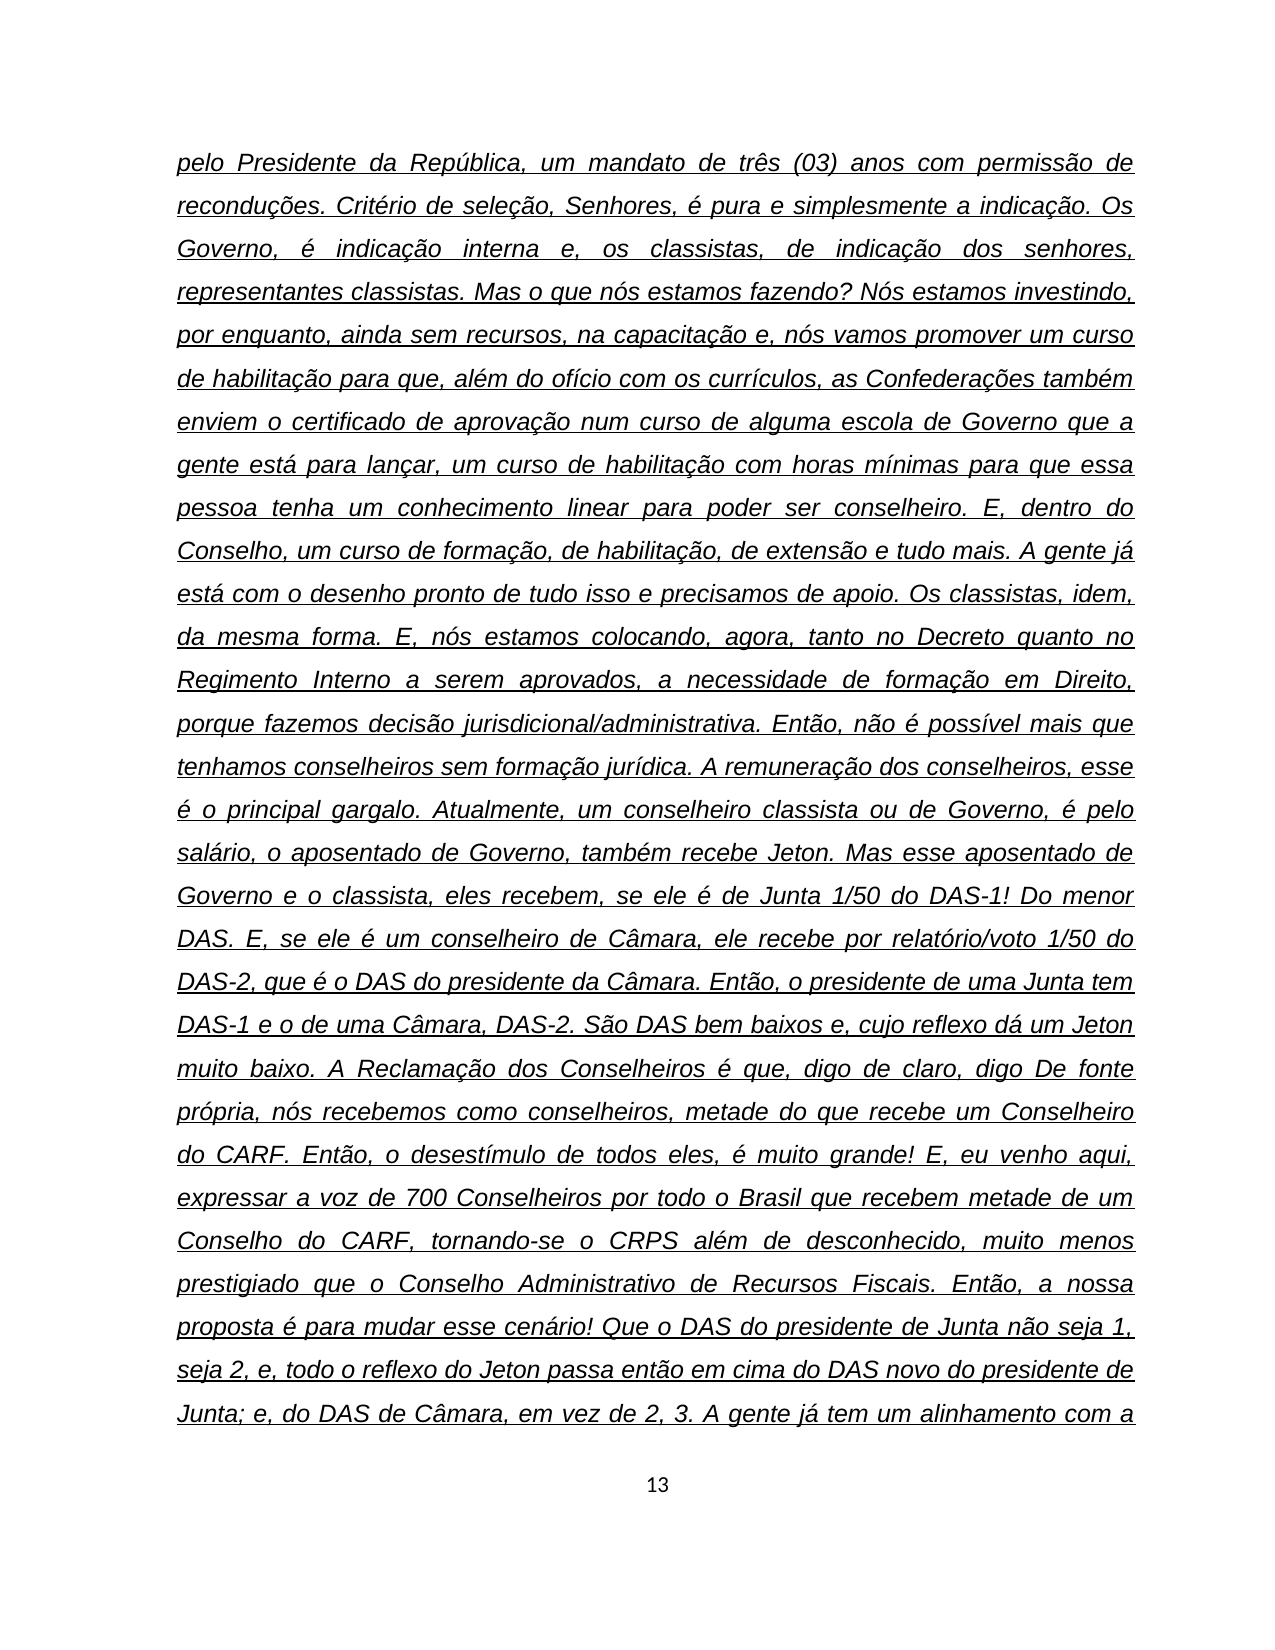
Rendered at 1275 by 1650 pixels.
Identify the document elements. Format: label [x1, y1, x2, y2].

text [176, 148, 1138, 1427]
